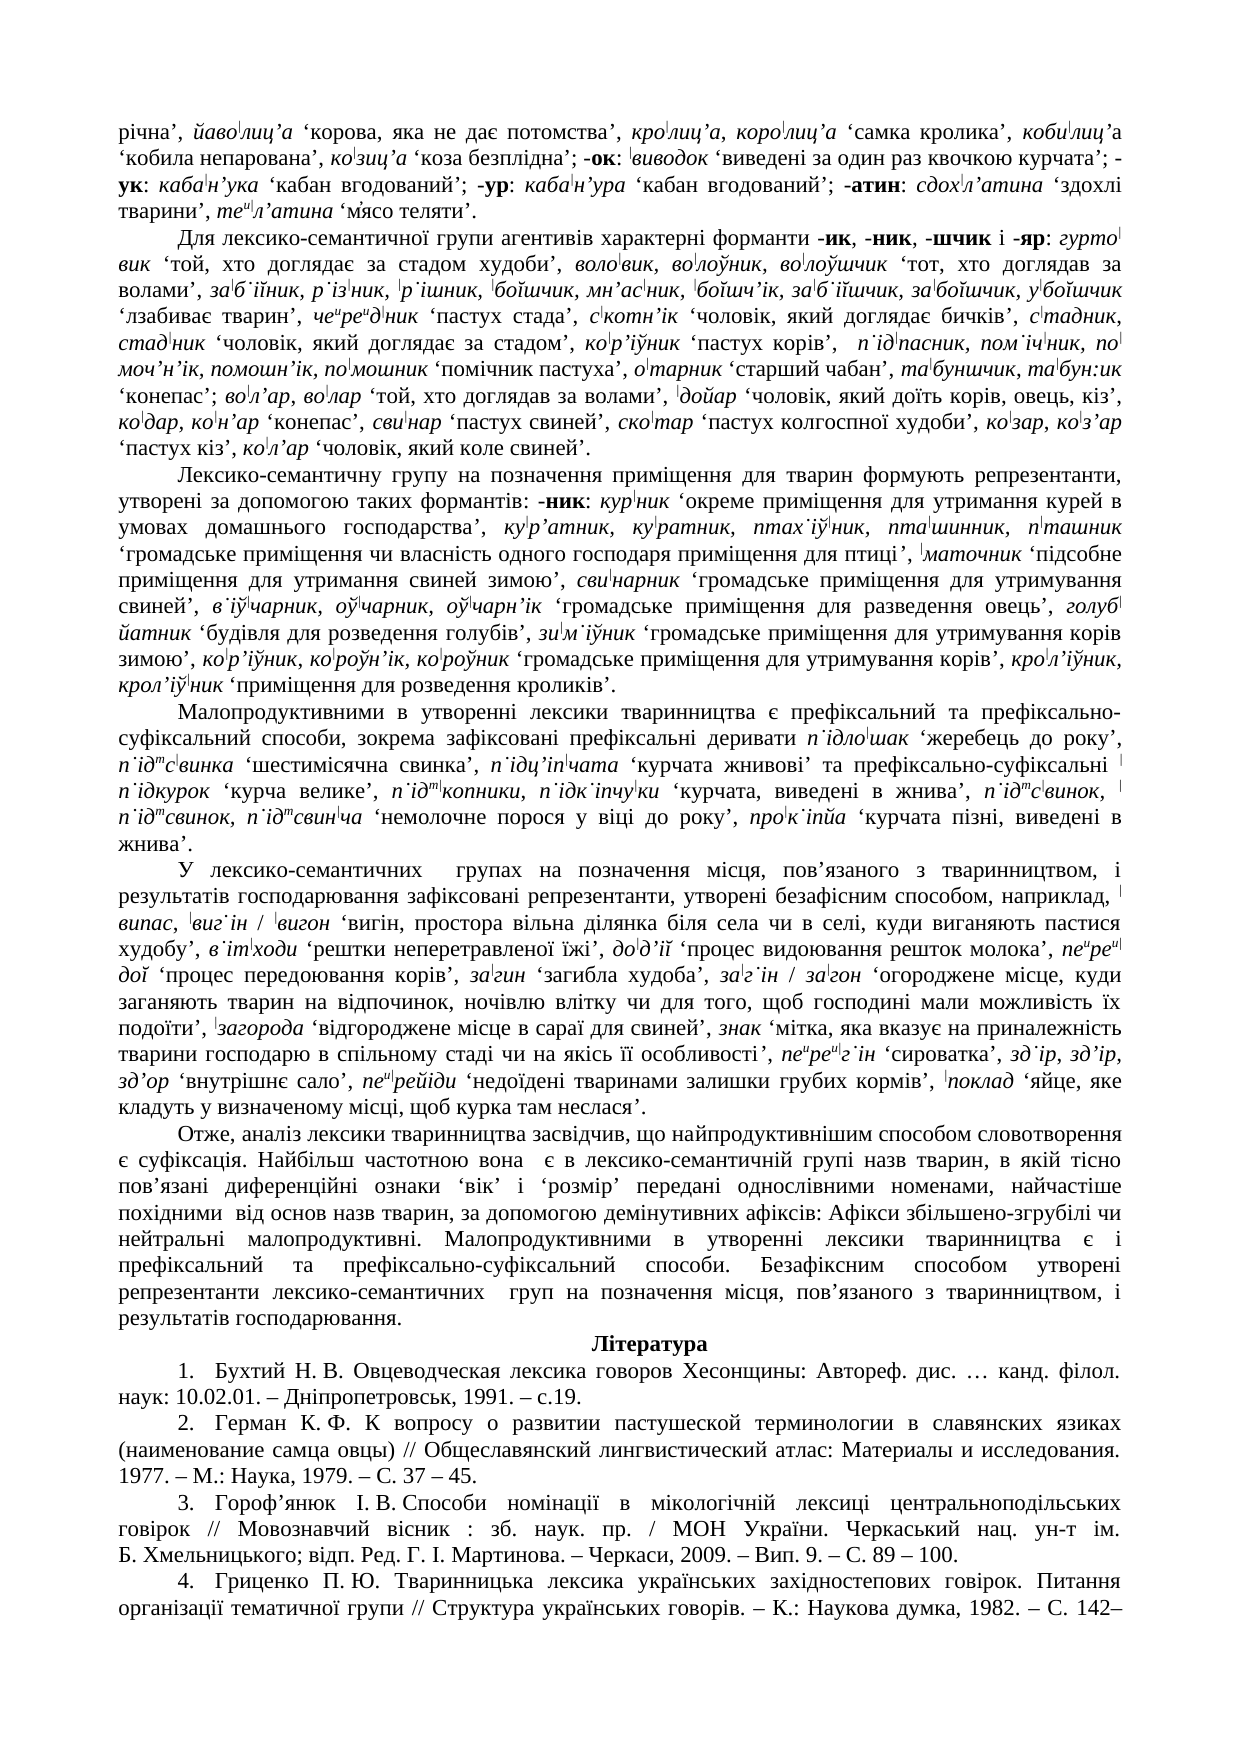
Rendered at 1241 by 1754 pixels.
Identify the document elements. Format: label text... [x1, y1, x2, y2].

list Гороф’янюк І. В. Способи номінації в мікологічній лексиці центральноподільських говірок // Мовознавчий вісник : зб. наук. пр. / МОН України. Черкаський нац. ун-т ім. Б. Хмельницького; відп. Ред. Г. І. Мартинова. – Черкаси, 2009. – Вип. 9. – С. 89 – 100. [118, 1488, 1122, 1568]
text Для лексико-семантичної групи агентивів характерні форманти -ик, -ник, -шчик і -яр: гурто|вик ʻтой, хто доглядає за стадом худобиʼ, воло|вик, во|лоўник, во|лоўшчик ʻтот, хто доглядав за воламиʼ, за|б˙іĭник, р˙із|ник, |р˙ішник, |боĭшчик, мнʼас|ник, |боĭшчʼік, за|б˙іĭшчик, за|боĭшчик, у|боĭшчик ʻлзабиває тваринʼ, чеиреид|ник ʻпастух стадаʼ, с|котнʼік ʻчоловік, який доглядає бичківʼ, с|тадник, стад|ник ʻчоловік, який доглядає за стадомʼ, ко|рʼіўник ʻпастух корівʼ, п˙ід|пасник, пом˙іч|ник, по|мочʼнʼік, помошнʼік, по|мошник ʻпомічник пастухаʼ, о|тарник ʻстарший чабанʼ, та|буншчик, та|бун:ик ʻконепасʼ; во|лʼар, во|лар ʻтой, хто доглядав за воламиʼ, |дойар ʻчоловік, який доїть корів, овець, кізʼ, ко|дар, ко|нʼар ʻконепасʼ, сви|нар ʻпастух свинейʼ, ско|тар ʻпастух колгоспної худобиʼ, ко|зар, ко|зʼар ʻпастух кізʼ, ко|лʼар ʻчоловік, який коле свинейʼ. [118, 223, 1122, 461]
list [118, 1568, 1122, 1620]
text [118, 118, 1122, 223]
text Отже, аналіз лексики тваринництва засвідчив, що найпродуктивнішим способом словотворення є суфіксація. Найбільш частотною вона є в лексико-семантичній групі назв тварин, в якій тісно пов’язані диференційні ознаки ʻвікʼ і ʻрозмірʼ передані однослівними номенами, найчастіше похідними від основ назв тварин, за допомогою демінутивних афіксів: Афікси збільшено-згрубілі чи нейтральні малопродуктивні. Малопродуктивними в утворенні лексики тваринництва є і префіксальний та префіксально-суфіксальний способи. Безафіксним способом утворені репрезентанти лексико-семантичних груп на позначення місця, пов’язаного з тваринництвом, і результатів господарювання. [118, 1119, 1122, 1330]
list Бухтий Н. В. Овцеводческая лексика говоров Хесонщины: Автореф. дис. … канд. філол. наук: 10.02.01. – Дніпропетровськ, 1991. – с.19. [118, 1357, 1122, 1409]
list Герман К. Ф. К вопросу о развитии пастушеской терминологии в славянских язиках (наименование самца овцы) // Общеславянский лингвистический атлас: Материалы и исследования. 1977. – М.: Наука, 1979. – С. 37 – 45. [118, 1409, 1122, 1488]
text Лексико-семантичну групу на позначення приміщення для тварин формують репрезентанти, утворені за допомогою таких формантів: -ник: кур|ник ʻокреме приміщення для утримання курей в умовах домашнього господарстваʼ, ку|рʼатник, ку|ратник, птах˙іў|ник, пта|шинник, п|ташник ʻгромадське приміщення чи власність одного господаря приміщення для птиціʼ, |маточник ʻпідсобне приміщення для утримання свиней зимоюʼ, сви|нарник ʻгромадське приміщення для утримування свинейʼ, в˙іў|чарник, оў|чарник, оў|чарнʼік ʻгромадське приміщення для разведення овецьʼ, голуб|йатник ʻбудівля для розведення голубівʼ, зи|м˙іўник ʻгромадське приміщення для утримування корів зимоюʼ, ко|рʼіўник, ко|роўнʼік, ко|роўник ʻгромадське приміщення для утримування корівʼ, кро|лʼіўник, кролʼіў|ник ʻприміщення для розведення кроликівʼ. [118, 461, 1122, 698]
text Малопродуктивними в утворенні лексики тваринництва є префіксальний та префіксально-суфіксальний способи, зокрема зафіксовані префіксальні деривати п˙ідло|шак ʻжеребець до рокуʼ, п˙ідтс|винка ʻшестимісячна свинкаʼ, п˙ідцʼіп|чата ʻкурчата жнивовіʼ та префіксально-суфіксальні |п˙ідкурок ʻкурча великеʼ, п˙ідт|копники, п˙ідк˙іпчу|ки ʻкурчата, виведені в жниваʼ, п˙ідтс|винок, |п˙ідтсвинок, п˙ідтсвин|ча ʻнемолочне порося у віці до рокуʼ, про|к˙іпйа ʻкурчата пізні, виведені в жниваʼ. [118, 698, 1122, 856]
text У лексико-семантичних групах на позначення місця, пов’язаного з тваринництвом, і результатів господарювання зафіксовані репрезентанти, утворені безафісним способом, наприклад, |випас, |виг˙ін / |вигон ʻвигін, простора вільна ділянка біля села чи в селі, куди виганяють пастися худобуʼ, в˙іт|ходи ʻрештки неперетравленої їжіʼ, до|дʼіĭ ʻпроцес видоювання решток молокаʼ, пеиреи|доĭ ʻпроцес передоювання корівʼ, за|гин ʻзагибла худобаʼ, за|г˙ін / за|гон ʻогороджене місце, куди заганяють тварин на відпочинок, ночівлю влітку чи для того, щоб господині мали можливість їх подоїтиʼ, |загорода ʻвідгороджене місце в сараї для свинейʼ, знак ʻмітка, яка вказує на приналежність тварини господарю в спільному стаді чи на якісь її особливостіʼ, пеиреи|г˙ін ʻсироваткаʼ, зд˙ір, здʼір, здʼор ʻвнутрішнє салоʼ, пеи|рейіди ʻнедоїдені тваринами залишки грубих кормівʼ, |поклад ʻяйце, яке кладуть у визначеному місці, щоб курка там несласяʼ. [118, 856, 1122, 1119]
text Література [118, 1330, 1122, 1357]
